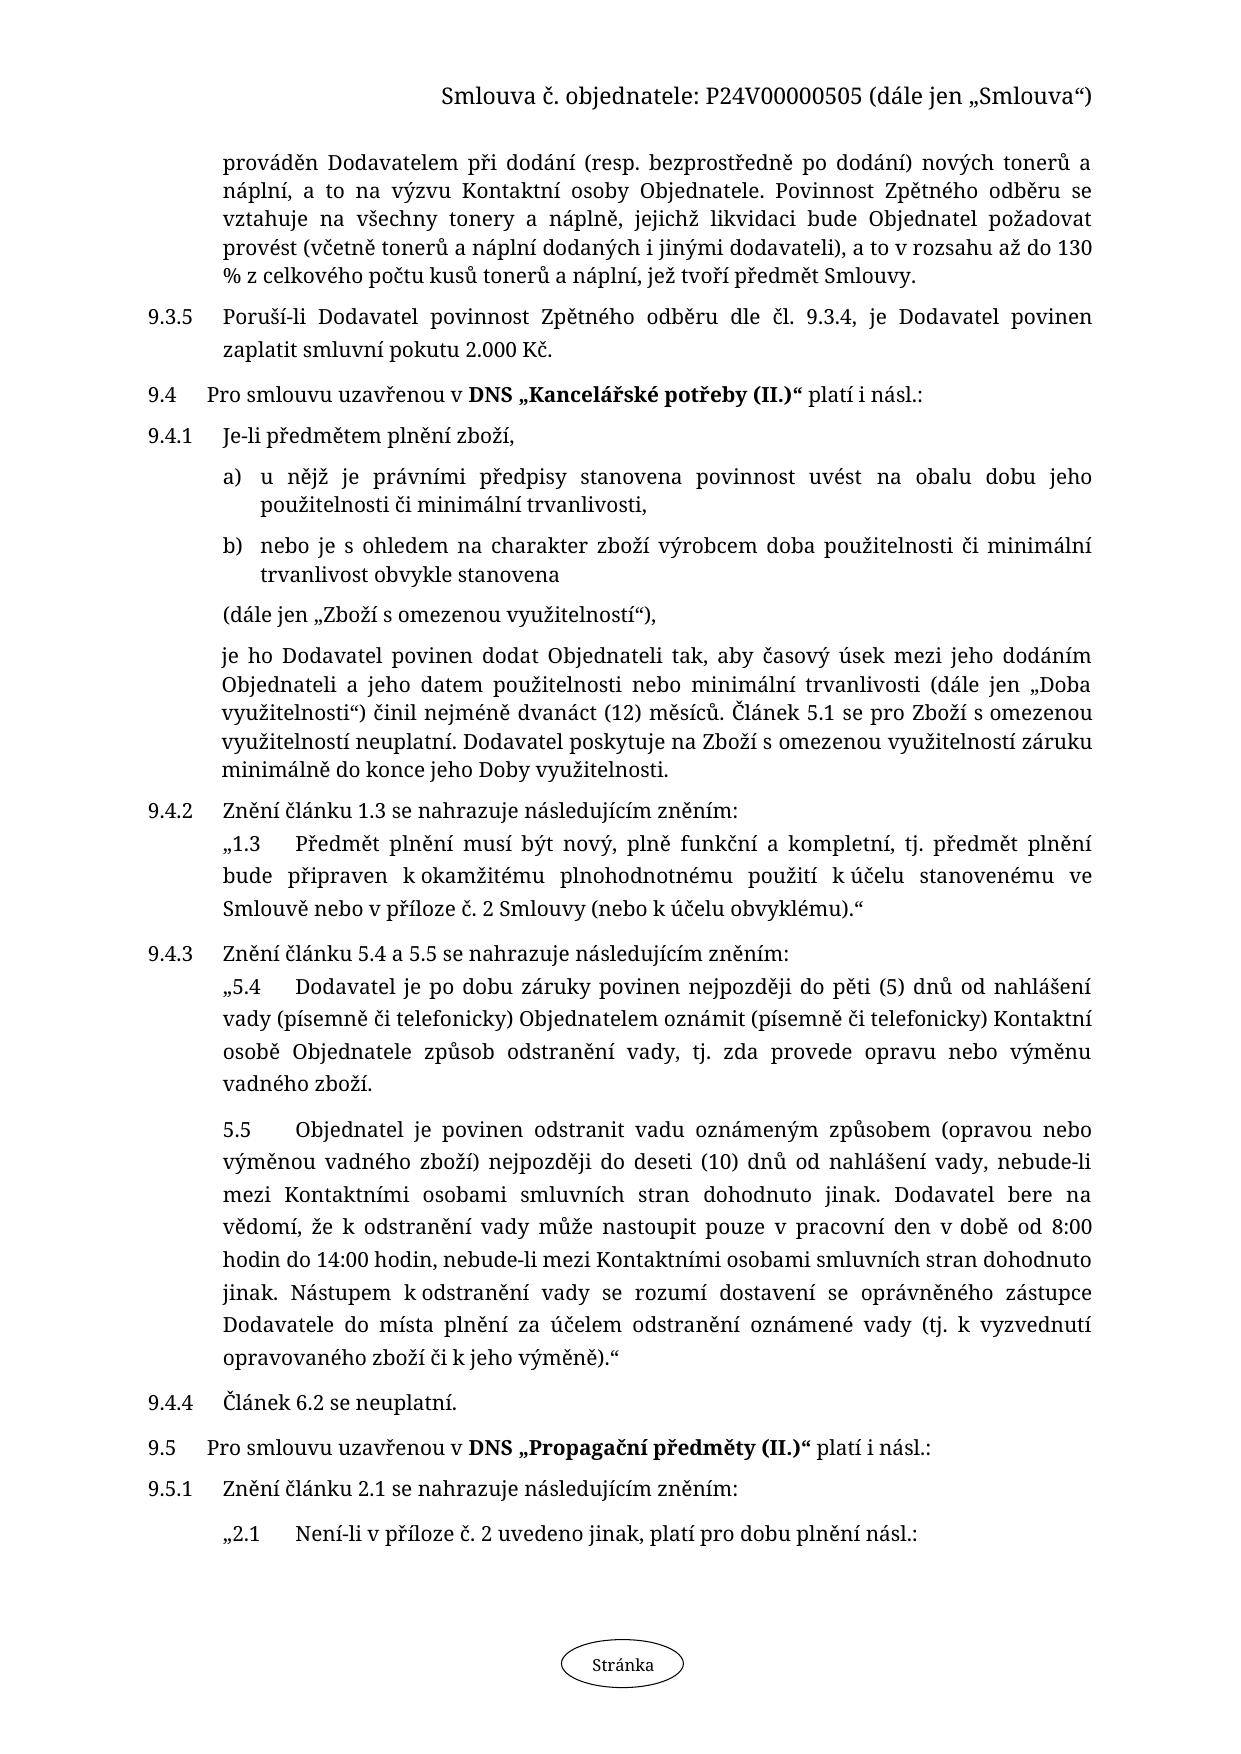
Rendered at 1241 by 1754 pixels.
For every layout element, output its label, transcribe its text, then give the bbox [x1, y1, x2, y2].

list Znění článku 1.3 se nahrazuje následujícím zněním: [148, 796, 1093, 825]
list „2.1 Není-li v příloze č. 2 uvedeno jinak, platí pro dobu plnění násl.: [223, 1519, 1093, 1548]
list nebo je s ohledem na charakter zboží výrobcem doba použitelnosti či minimální trvanlivost obvykle stanovena [223, 531, 1093, 588]
list Poruší-li Dodavatel povinnost Zpětného odběru dle čl. 9.3.4, je Dodavatel povinen zaplatit smluvní pokutu 2.000 Kč. [148, 302, 1093, 363]
list Článek 6.2 se neuplatní. [148, 1388, 1093, 1416]
list 5.5 Objednatel je povinen odstranit vadu oznámeným způsobem (opravou nebo výměnou vadného zboží) nejpozději do deseti (10) dnů od nahlášení vady, nebude-li mezi Kontaktními osobami smluvních stran dohodnuto jinak. Dodavatel bere na vědomí, že k odstranění vady může nastoupit pouze v pracovní den v době od 8:00 hodin do 14:00 hodin, nebude-li mezi Kontaktními osobami smluvních stran dohodnuto jinak. Nástupem k odstranění vady se rozumí dostavení se oprávněného zástupce Dodavatele do místa plnění za účelem odstranění oznámené vady (tj. k vyzvednutí opravovaného zboží či k jeho výměně).“ [223, 1115, 1093, 1371]
list „1.3 Předmět plnění musí být nový, plně funkční a kompletní, tj. předmět plnění bude připraven k okamžitému plnohodnotnému použití k účelu stanovenému ve Smlouvě nebo v příloze č. 2 Smlouvy (nebo k účelu obvyklému).“ [223, 829, 1093, 922]
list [148, 148, 1093, 290]
text (dále jen „Zboží s omezenou využitelností“), [223, 601, 1093, 629]
list Je-li předmětem plnění zboží, [148, 421, 1093, 449]
list Znění článku 5.4 a 5.5 se nahrazuje následujícím zněním: [148, 939, 1093, 968]
list u nějž je právními předpisy stanovena povinnost uvést na obalu dobu jeho použitelnosti či minimální trvanlivosti, [223, 462, 1093, 519]
list Pro smlouvu uzavřenou v DNS „Kancelářské potřeby (II.)“ platí i násl.: [148, 380, 1093, 408]
list Pro smlouvu uzavřenou v DNS „Propagační předměty (II.)“ platí i násl.: [148, 1433, 1093, 1462]
list Znění článku 2.1 se nahrazuje následujícím zněním: [148, 1474, 1093, 1502]
text je ho Dodavatel povinen dodat Objednateli tak, aby časový úsek mezi jeho dodáním Objednateli a jeho datem použitelnosti nebo minimální trvanlivosti (dále jen „Doba využitelnosti“) činil nejméně dvanáct (12) měsíců. Článek 5.1 se pro Zboží s omezenou využitelností neuplatní. Dodavatel poskytuje na Zboží s omezenou využitelností záruku minimálně do konce jeho Doby využitelnosti. [221, 642, 1093, 784]
list „5.4 Dodavatel je po dobu záruky povinen nejpozději do pěti (5) dnů od nahlášení vady (písemně či telefonicky) Objednatelem oznámit (písemně či telefonicky) Kontaktní osobě Objednatele způsob odstranění vady, tj. zda provede opravu nebo výměnu vadného zboží. [223, 972, 1093, 1098]
